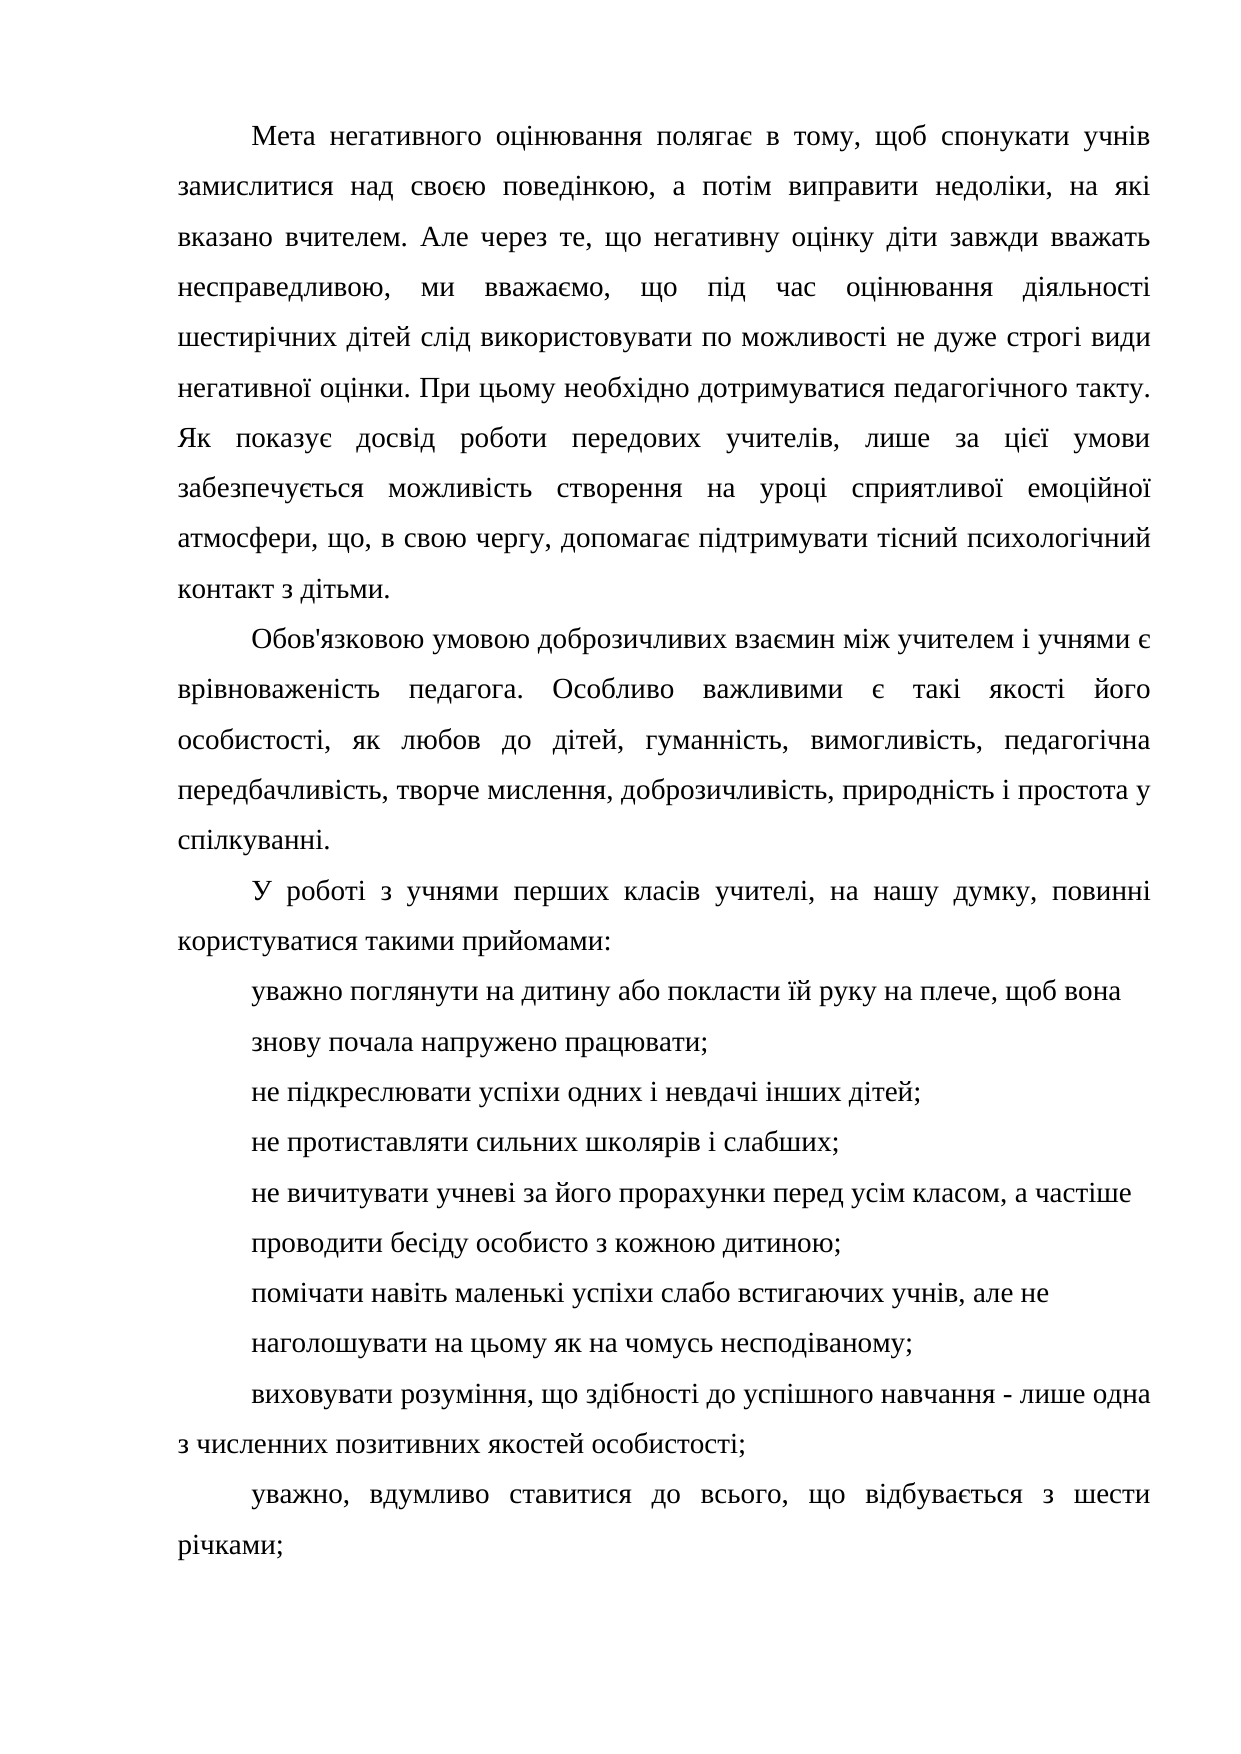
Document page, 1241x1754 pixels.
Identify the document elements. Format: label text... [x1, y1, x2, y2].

text знову почала напружено працювати; [177, 1024, 1152, 1057]
text виховувати розуміння, що здібності до успішного навчання - лише одна з численних позитивних якостей особистості; [177, 1376, 1152, 1460]
text Мета негативного оцінювання полягає в тому, щоб спонукати учнів замислитися над своєю поведінкою, а потім виправити недоліки, на які вказано вчителем. Але через те, що негативну оцінку діти завжди вважать несправедливою, ми вважаємо, що під час оцінювання діяльності шестирічних дітей слід використовувати по можливості не дуже строгі види негативної оцінки. При цьому необхідно дотримуватися педагогічного такту. Як показує досвід роботи передових учителів, лише за цієї умови забезпечується можливість створення на уроці сприятливої емоційної атмосфери, що, в свою чергу, допомагає підтримувати тісний психологічний контакт з дітьми. [177, 118, 1152, 604]
text не протиставляти сильних школярів і слабших; [177, 1124, 1152, 1158]
text наголошувати на цьому як на чомусь несподіваному; [177, 1326, 1152, 1359]
text У роботі з учнями перших класів учителі, на нашу думку, повинні користуватися такими прийомами: [177, 873, 1152, 957]
text не підкреслювати успіхи одних і невдачі інших дітей; [177, 1074, 1152, 1108]
text проводити бесіду особисто з кожною дитиною; [177, 1225, 1152, 1258]
text Обов'язковою умовою доброзичливих взаємин між учителем і учнями є врівноваженість педагога. Особливо важливими є такі якості його особистості, як любов до дітей, гуманність, вимогливість, педагогічна передбачливість, творче мислення, доброзичливість, природність і простота у спілкуванні. [177, 621, 1152, 856]
text уважно поглянути на дитину або покласти їй руку на плече, щоб вона [177, 973, 1152, 1007]
text помічати навіть маленькі успіхи слабо встигаючих учнів, але не [177, 1275, 1152, 1309]
text не вичитувати учневі за його прорахунки перед усім класом, а частіше [177, 1175, 1152, 1208]
text уважно, вдумливо ставитися до всього, що відбувається з шести річками; [177, 1477, 1152, 1560]
